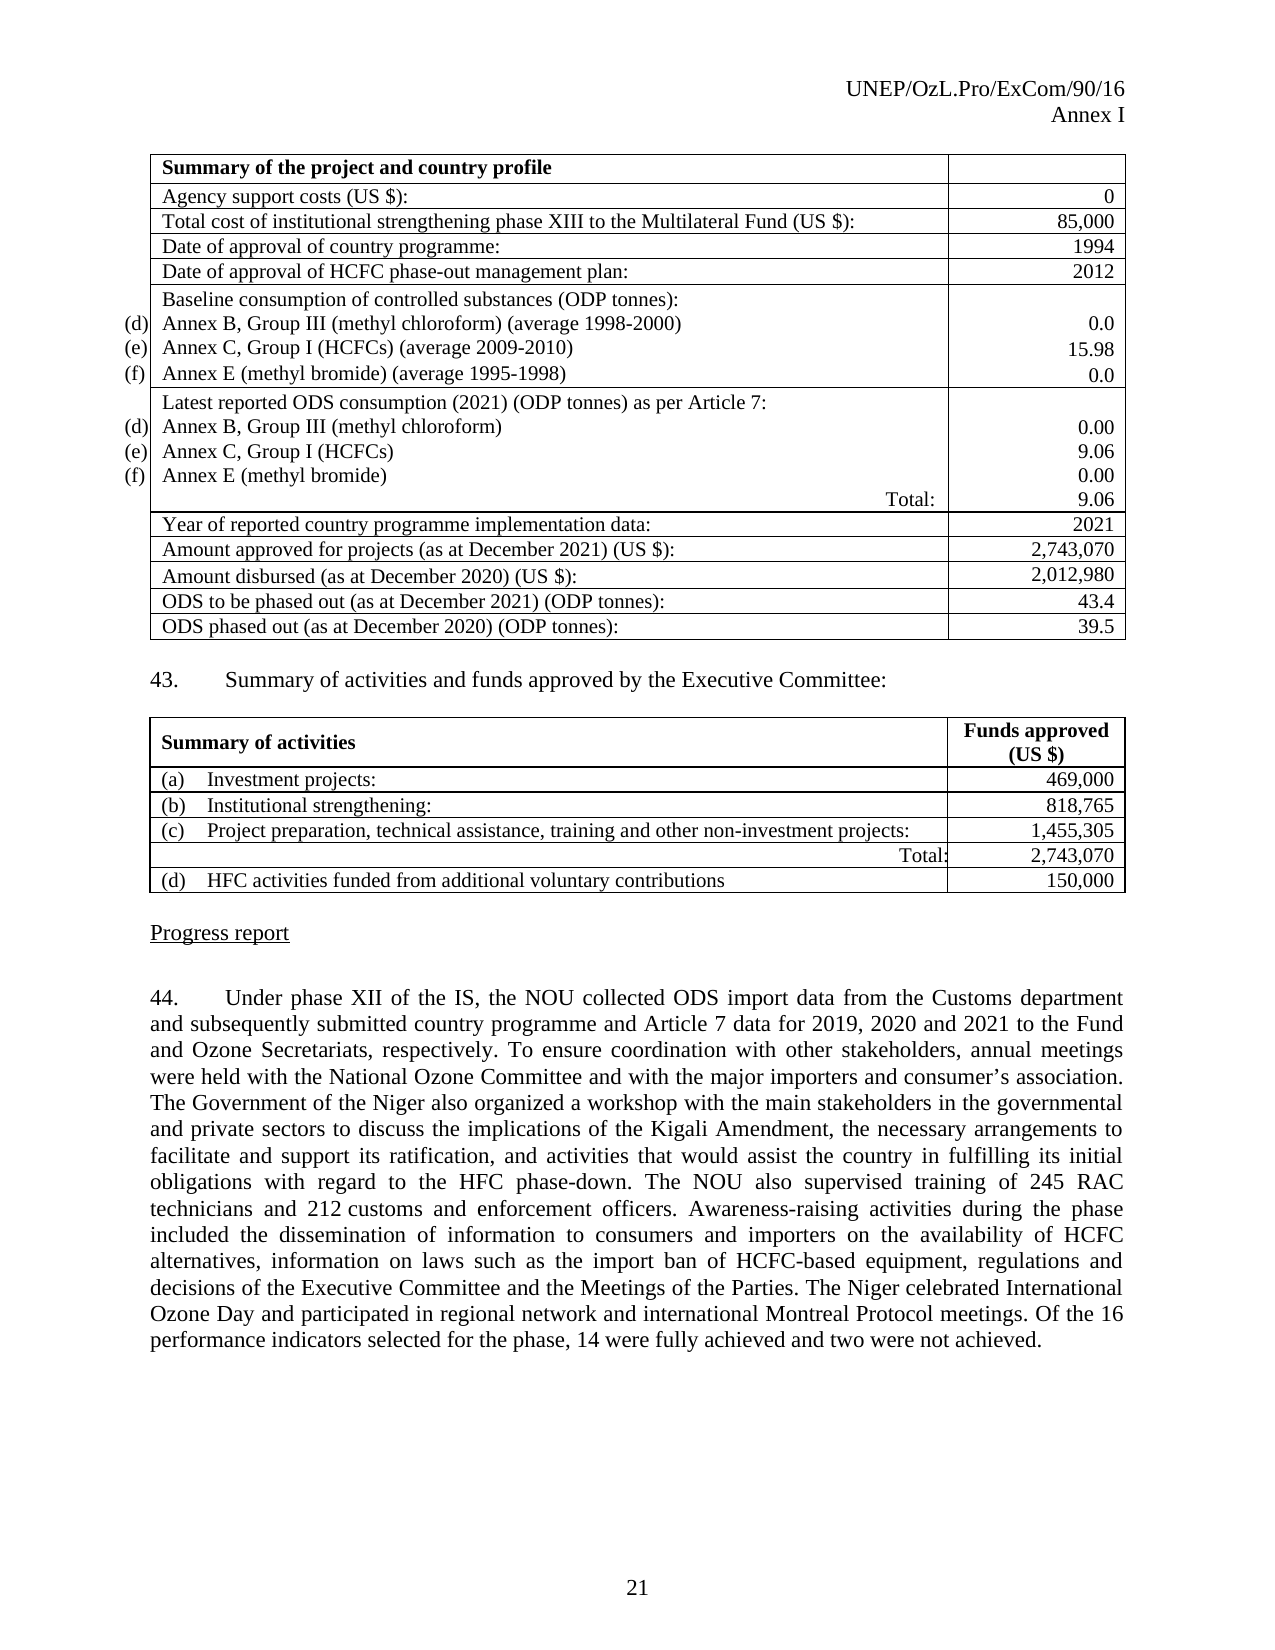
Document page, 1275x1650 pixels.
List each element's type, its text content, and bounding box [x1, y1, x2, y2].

table_cell 818,765 [948, 793, 1124, 817]
table_cell 0 [949, 184, 1125, 208]
table_cell Date of approval of HCFC phase-out management plan: [151, 259, 948, 283]
table_cell Date of approval of country programme: [151, 234, 948, 258]
table_cell 0.0 [949, 311, 1125, 335]
subtitle Under phase XII of the IS, the NOU collected ODS import data from the Customs department and subsequently submitted country programme and Article 7 data for 2019, 2020 and 2021 to the Fund and Ozone Secretariats, respectively. To ensure coordination with other stakeholders, annual meetings were held with the National Ozone Committee and with the major importers and consumer’s association. The Government of the Niger also organized a workshop with the main stakeholders in the governmental and private sectors to discuss the implications of the Kigali Amendment, the necessary arrangements to facilitate and support its ratification, and activities that would assist the country in fulfilling its initial obligations with regard to the HFC phase-down. The NOU also supervised training of 245 RAC technicians and 212 customs and enforcement officers. Awareness-raising activities during the phase included the dissemination of information to consumers and importers on the availability of HCFC alternatives, information on laws such as the import ban of HCFC-based equipment, regulations and decisions of the Executive Committee and the Meetings of the Parties. The Niger celebrated International Ozone Day and participated in regional network and international Montreal Protocol meetings. Of the 16 performance indicators selected for the phase, 14 were fully achieved and two were not achieved. [150, 984, 1125, 1353]
text Progress report [150, 919, 1125, 946]
table_cell Agency support costs (US $): [151, 184, 948, 208]
table_cell 43.4 [949, 589, 1125, 613]
table_header Funds approved (US $) [948, 718, 1124, 766]
table_cell 9.06 [949, 487, 1125, 511]
table_cell (d) [151, 868, 207, 892]
table_cell (d) Annex B, Group III (methyl chloroform) (average 1998-2000) [151, 311, 948, 335]
table_cell Investment projects: [207, 768, 947, 791]
table_cell (b) [151, 793, 207, 817]
table_cell Total: [151, 843, 947, 867]
subtitle Summary of activities and funds approved by the Executive Committee: [150, 666, 1125, 692]
table_cell (d) Annex B, Group III (methyl chloroform) [151, 414, 948, 439]
table_cell 469,000 [948, 768, 1124, 791]
table_cell 0.00 [949, 414, 1125, 439]
table_cell 2,012,980 [949, 562, 1125, 588]
table_cell HFC activities funded from additional voluntary contributions [207, 868, 947, 892]
table_cell Baseline consumption of controlled substances (ODP tonnes): [151, 285, 948, 311]
table_cell (e) Annex C, Group I (HCFCs) [151, 439, 948, 463]
table_cell Total: [151, 487, 948, 511]
table_cell Year of reported country programme implementation data: [151, 513, 948, 536]
table_cell 85,000 [949, 209, 1125, 233]
table_cell Amount disbursed (as at December 2020) (US $): [151, 562, 948, 588]
table_cell 2012 [949, 259, 1125, 283]
table_cell Institutional strengthening: [207, 793, 947, 817]
table_cell (e) Annex C, Group I (HCFCs) (average 2009-2010) [151, 335, 948, 361]
table_cell ODS to be phased out (as at December 2021) (ODP tonnes): [151, 589, 948, 613]
table_cell 150,000 [948, 868, 1124, 892]
table_cell 2,743,070 [949, 537, 1125, 561]
table_cell (c) [151, 818, 207, 842]
table_cell ODS phased out (as at December 2020) (ODP tonnes): [151, 614, 948, 638]
table_cell (a) [151, 768, 207, 791]
table_cell 1994 [949, 234, 1125, 258]
table_header [949, 155, 1125, 183]
table_cell 0.0 [949, 361, 1125, 387]
table_cell 1,455,305 [948, 818, 1124, 842]
table_cell (f) Annex E (methyl bromide) (average 1995-1998) [151, 361, 948, 387]
table_header Summary of activities [151, 718, 947, 766]
table_cell 9.06 [949, 439, 1125, 463]
table_cell Project preparation, technical assistance, training and other non-investment projects: [207, 818, 947, 842]
table_cell 15.98 [949, 335, 1125, 361]
table_cell 0.00 [949, 463, 1125, 487]
table_header Summary of the project and country profile [151, 155, 948, 183]
table_cell 39.5 [949, 614, 1125, 638]
table_cell [949, 388, 1125, 414]
table_cell 2021 [949, 513, 1125, 536]
table_cell Total cost of institutional strengthening phase XIII to the Multilateral Fund (US $): [151, 209, 948, 233]
table_cell Amount approved for projects (as at December 2021) (US $): [151, 537, 948, 561]
table_cell Latest reported ODS consumption (2021) (ODP tonnes) as per Article 7: [151, 388, 948, 414]
table_cell (f) Annex E (methyl bromide) [151, 463, 948, 487]
table_cell [949, 285, 1125, 311]
table_cell 2,743,070 [948, 843, 1124, 867]
